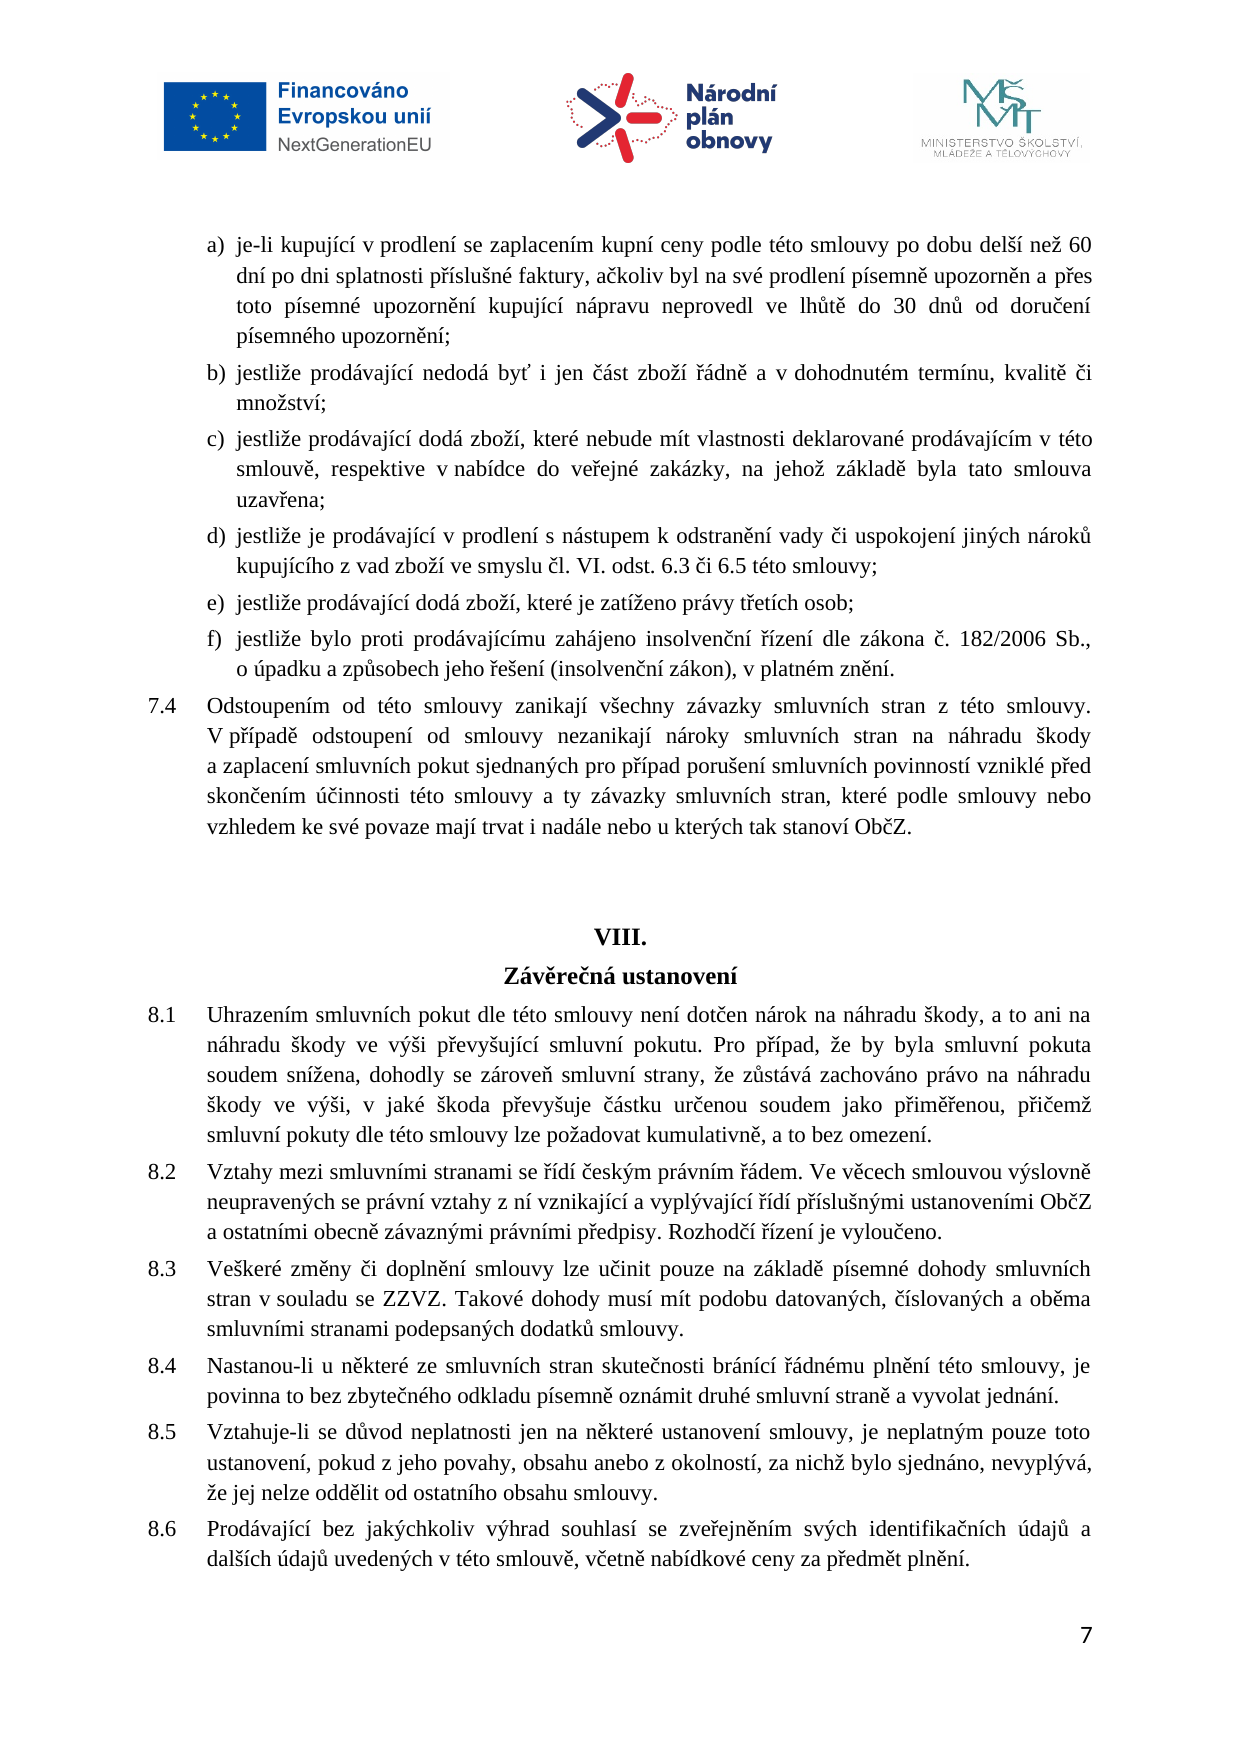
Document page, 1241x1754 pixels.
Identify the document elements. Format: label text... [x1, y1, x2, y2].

picture [157, 72, 451, 160]
text 8.2 Vztahy mezi smluvními stranami se řídí českým právním řádem. Ve věcech smlouvou výslovně neupravených se právní vztahy z ní vznikající a vyplývající řídí příslušnými ustanoveními ObčZ a ostatními obecně závaznými právními předpisy. Rozhodčí řízení je vyloučeno. [148, 1158, 1093, 1245]
text 8.1 Uhrazením smluvních pokut dle této smlouvy není dotčen nárok na náhradu škody, a to ani na náhradu škody ve výši převyšující smluvní pokutu. Pro případ, že by byla smluvní pokuta soudem snížena, dohodly se zároveň smluvní strany, že zůstává zachováno právo na náhradu škody ve výši, v jaké škoda převyšuje částku určenou soudem jako přiměřenou, přičemž smluvní pokuty dle této smlouvy lze požadovat kumulativně, a to bez omezení. [148, 1001, 1093, 1148]
text b) jestliže prodávající nedodá byť i jen část zboží řádně a v dohodnutém termínu, kvalitě či množství; [207, 358, 1093, 415]
text f) jestliže bylo proti prodávajícímu zahájeno insolvenční řízení dle zákona č. 182/2006 Sb., o úpadku a způsobech jeho řešení (insolvenční zákon), v platném znění. [207, 625, 1093, 682]
text 8.5 Vztahuje-li se důvod neplatnosti jen na některé ustanovení smlouvy, je neplatným pouze toto ustanovení, pokud z jeho povahy, obsahu anebo z okolností, za nichž bylo sjednáno, nevyplývá, že jej nelze oddělit od ostatního obsahu smlouvy. [148, 1418, 1093, 1505]
picture [913, 73, 1090, 163]
text 8.4 Nastanou-li u některé ze smluvních stran skutečnosti bránící řádnému plnění této smlouvy, je povinna to bez zbytečného odkladu písemně oznámit druhé smluvní straně a vyvolat jednání. [148, 1352, 1093, 1408]
text 8.6 Prodávající bez jakýchkoliv výhrad souhlasí se zveřejněním svých identifikačních údajů a dalších údajů uvedených v této smlouvě, včetně nabídkové ceny za předmět plnění. [148, 1515, 1093, 1572]
picture [566, 73, 778, 163]
text a) je-li kupující v prodlení se zaplacením kupní ceny podle této smlouvy po dobu delší než 60 dní po dni splatnosti příslušné faktury, ačkoliv byl na své prodlení písemně upozorněn a přes toto písemné upozornění kupující nápravu neprovedl ve lhůtě do 30 dnů od doručení písemného upozornění; [207, 231, 1093, 348]
text d) jestliže je prodávající v prodlení s nástupem k odstranění vady či uspokojení jiných nároků kupujícího z vad zboží ve smyslu čl. VI. odst. 6.3 či 6.5 této smlouvy; [207, 522, 1093, 579]
text 8.3 Veškeré změny či doplnění smlouvy lze učinit pouze na základě písemné dohody smluvních stran v souladu se ZZVZ. Takové dohody musí mít podobu datovaných, číslovaných a oběma smluvními stranami podepsaných dodatků smlouvy. [148, 1255, 1093, 1342]
text e) jestliže prodávající dodá zboží, které je zatíženo právy třetích osob; [207, 589, 1093, 615]
title Závěrečná ustanovení [148, 961, 1093, 990]
title VIII. [148, 922, 1093, 951]
text c) jestliže prodávající dodá zboží, které nebude mít vlastnosti deklarované prodávajícím v této smlouvě, respektive v nabídce do veřejné zakázky, na jehož základě byla tato smlouva uzavřena; [207, 425, 1093, 512]
text 7.4 Odstoupením od této smlouvy zanikají všechny závazky smluvních stran z této smlouvy. V případě odstoupení od smlouvy nezanikají nároky smluvních stran na náhradu škody a zaplacení smluvních pokut sjednaných pro případ porušení smluvních povinností vzniklé před skončením účinnosti této smlouvy a ty závazky smluvních stran, které podle smlouvy nebo vzhledem ke své povaze mají trvat i nadále nebo u kterých tak stanoví ObčZ. [148, 692, 1093, 839]
